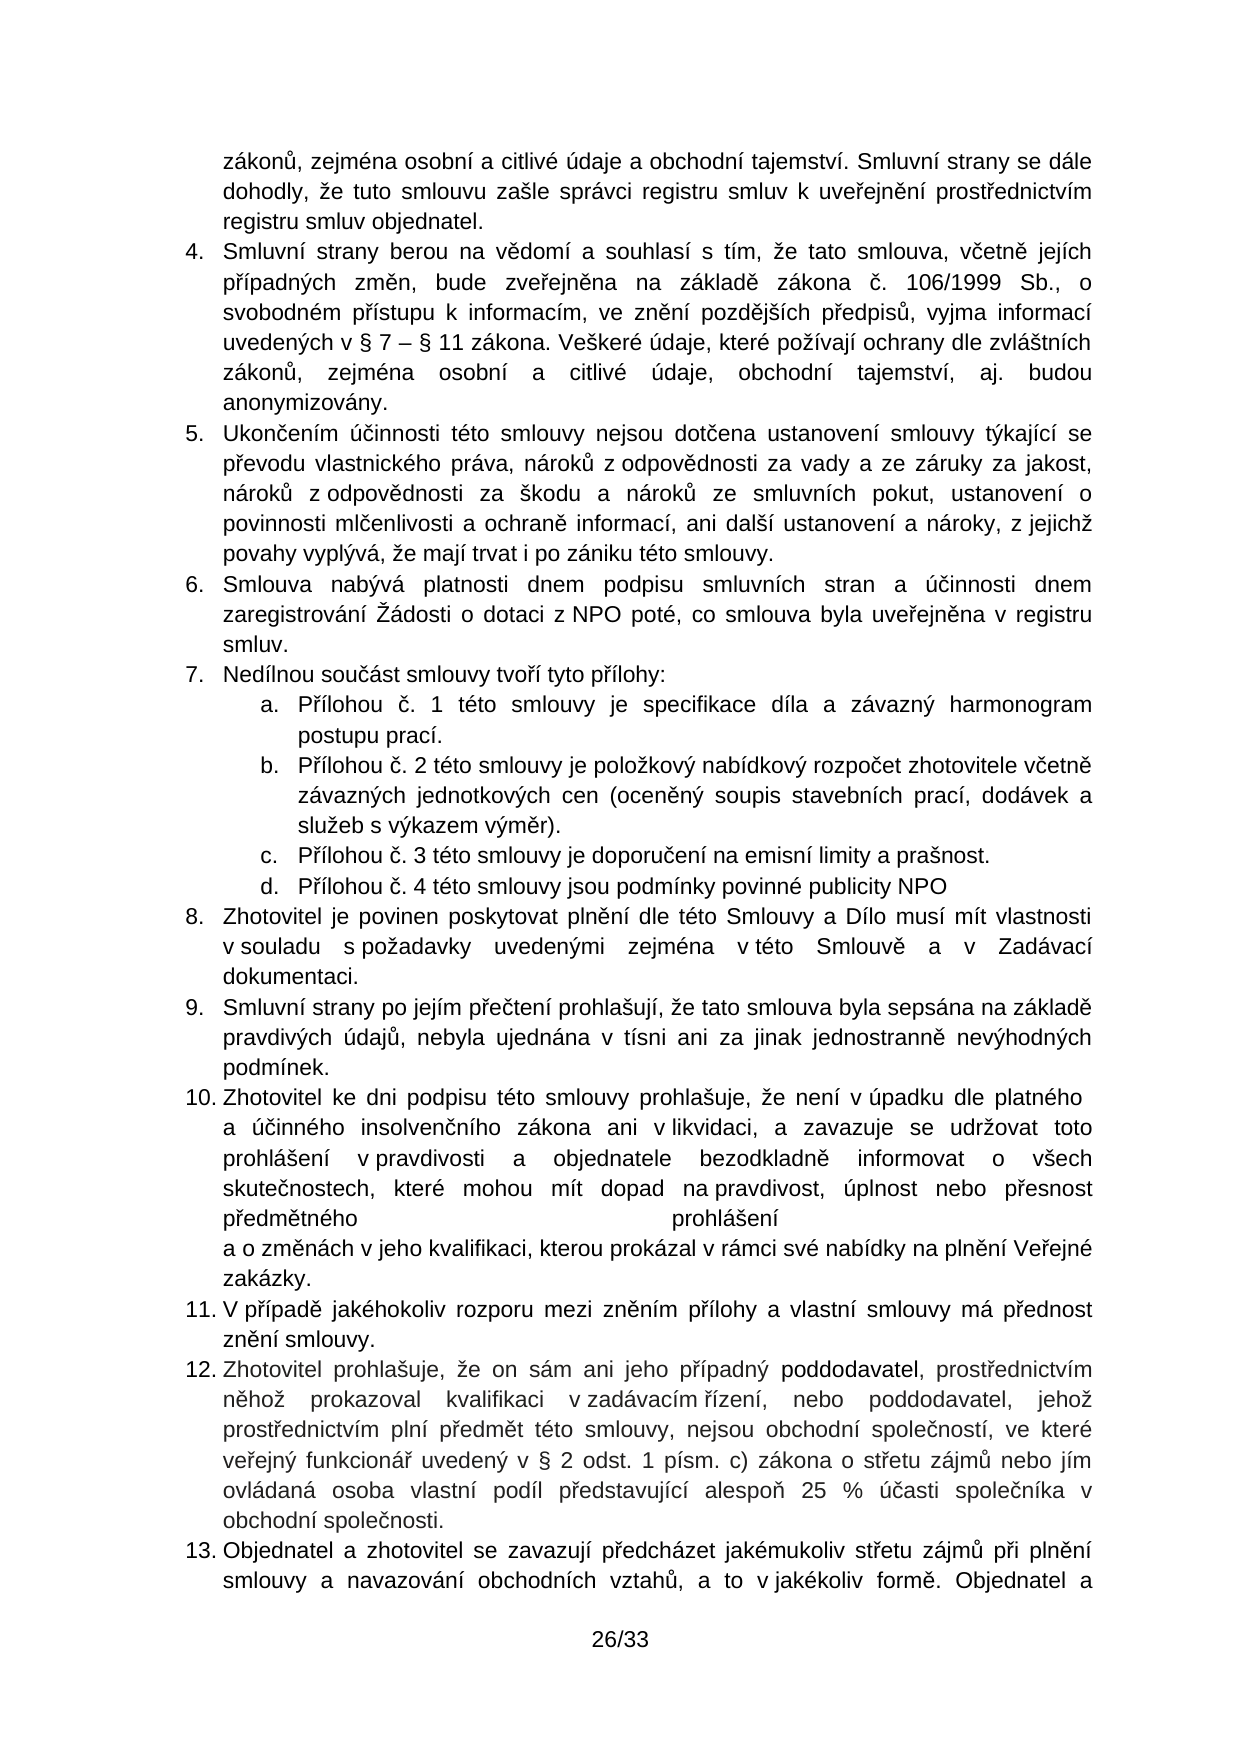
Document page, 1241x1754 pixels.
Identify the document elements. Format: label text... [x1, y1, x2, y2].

list Ukončením účinnosti této smlouvy nejsou dotčena ustanovení smlouvy týkající se převodu vlastnického práva, nároků z odpovědnosti za vady a ze záruky za jakost, nároků z odpovědnosti za škodu a nároků ze smluvních pokut, ustanovení o povinnosti mlčenlivosti a ochraně informací, ani další ustanovení a nároky, z jejichž povahy vyplývá, že mají trvat i po zániku této smlouvy. [185, 419, 1093, 567]
list Přílohou č. 1 této smlouvy je specifikace díla a závazný harmonogram postupu prací. [260, 691, 1093, 748]
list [185, 1537, 1093, 1594]
list Přílohou č. 2 této smlouvy je položkový nabídkový rozpočet zhotovitele včetně závazných jednotkových cen (oceněný soupis stavebních prací, dodávek a služeb s výkazem výměr). [260, 752, 1093, 838]
list Smluvní strany berou na vědomí a souhlasí s tím, že tato smlouva, včetně jejích případných změn, bude zveřejněna na základě zákona č. 106/1999 Sb., o svobodném přístupu k informacím, ve znění pozdějších předpisů, vyjma informací uvedených v § 7 – § 11 zákona. Veškeré údaje, které požívají ochrany dle zvláštních zákonů, zejména osobní a citlivé údaje, obchodní tajemství, aj. budou anonymizovány. [185, 238, 1093, 416]
list Přílohou č. 3 této smlouvy je doporučení na emisní limity a prašnost. [260, 842, 1093, 869]
list Smlouva nabývá platnosti dnem podpisu smluvních stran a účinnosti dnem zaregistrování Žádosti o dotaci z NPO poté, co smlouva byla uveřejněna v registru smluv. [185, 571, 1093, 657]
list Přílohou č. 4 této smlouvy jsou podmínky povinné publicity NPO [260, 873, 1093, 899]
list Zhotovitel ke dni podpisu této smlouvy prohlašuje, že není v úpadku dle platného a účinného insolvenčního zákona ani v likvidaci, a zavazuje se udržovat toto prohlášení v pravdivosti a objednatele bezodkladně informovat o všech skutečnostech, které mohou mít dopad na pravdivost, úplnost nebo přesnost předmětného prohlášení a o změnách v jeho kvalifikaci, kterou prokázal v rámci své nabídky na plnění Veřejné zakázky. [185, 1084, 1093, 1292]
list Zhotovitel je povinen poskytovat plnění dle této Smlouvy a Dílo musí mít vlastnosti v souladu s požadavky uvedenými zejména v této Smlouvě a v Zadávací dokumentaci. [185, 903, 1093, 989]
list Smluvní strany po jejím přečtení prohlašují, že tato smlouva byla sepsána na základě pravdivých údajů, nebyla ujednána v tísni ani za jinak jednostranně nevýhodných podmínek. [185, 993, 1093, 1080]
list Nedílnou součást smlouvy tvoří tyto přílohy: [185, 661, 1093, 687]
list V případě jakéhokoliv rozporu mezi zněním přílohy a vlastní smlouvy má přednost znění smlouvy. [185, 1296, 1093, 1352]
list Zhotovitel prohlašuje, že on sám ani jeho případný poddodavatel, prostřednictvím něhož prokazoval kvalifikaci v zadávacím řízení, nebo poddodavatel, jehož prostřednictvím plní předmět této smlouvy, nejsou obchodní společností, ve které veřejný funkcionář uvedený v § 2 odst. 1 písm. c) zákona o střetu zájmů nebo jím ovládaná osoba vlastní podíl představující alespoň 25 % účasti společníka v obchodní společnosti. [185, 1356, 1093, 1533]
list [185, 148, 1093, 234]
